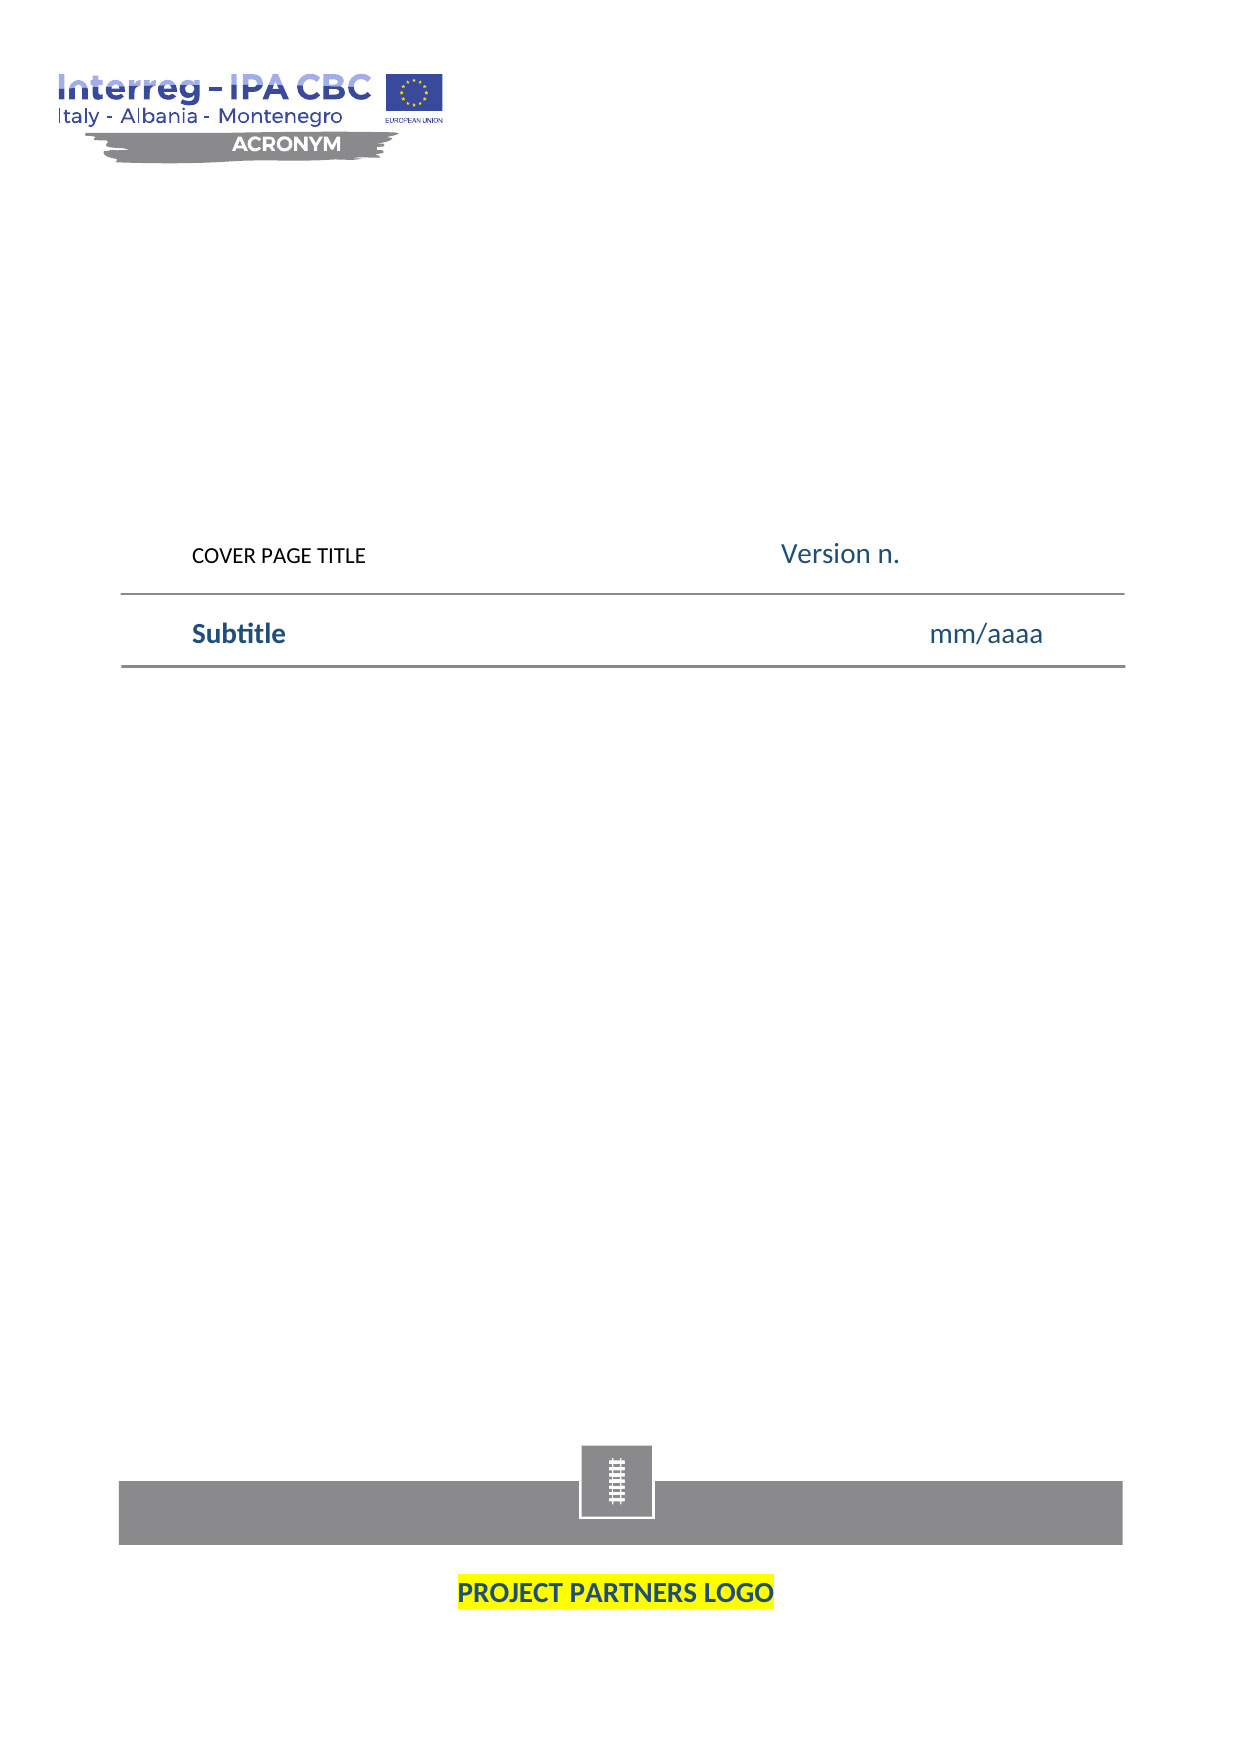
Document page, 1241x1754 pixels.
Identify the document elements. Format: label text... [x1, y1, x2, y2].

text Version n. [118, 535, 1122, 571]
text Subtitle mm/aaaa [118, 615, 1122, 651]
